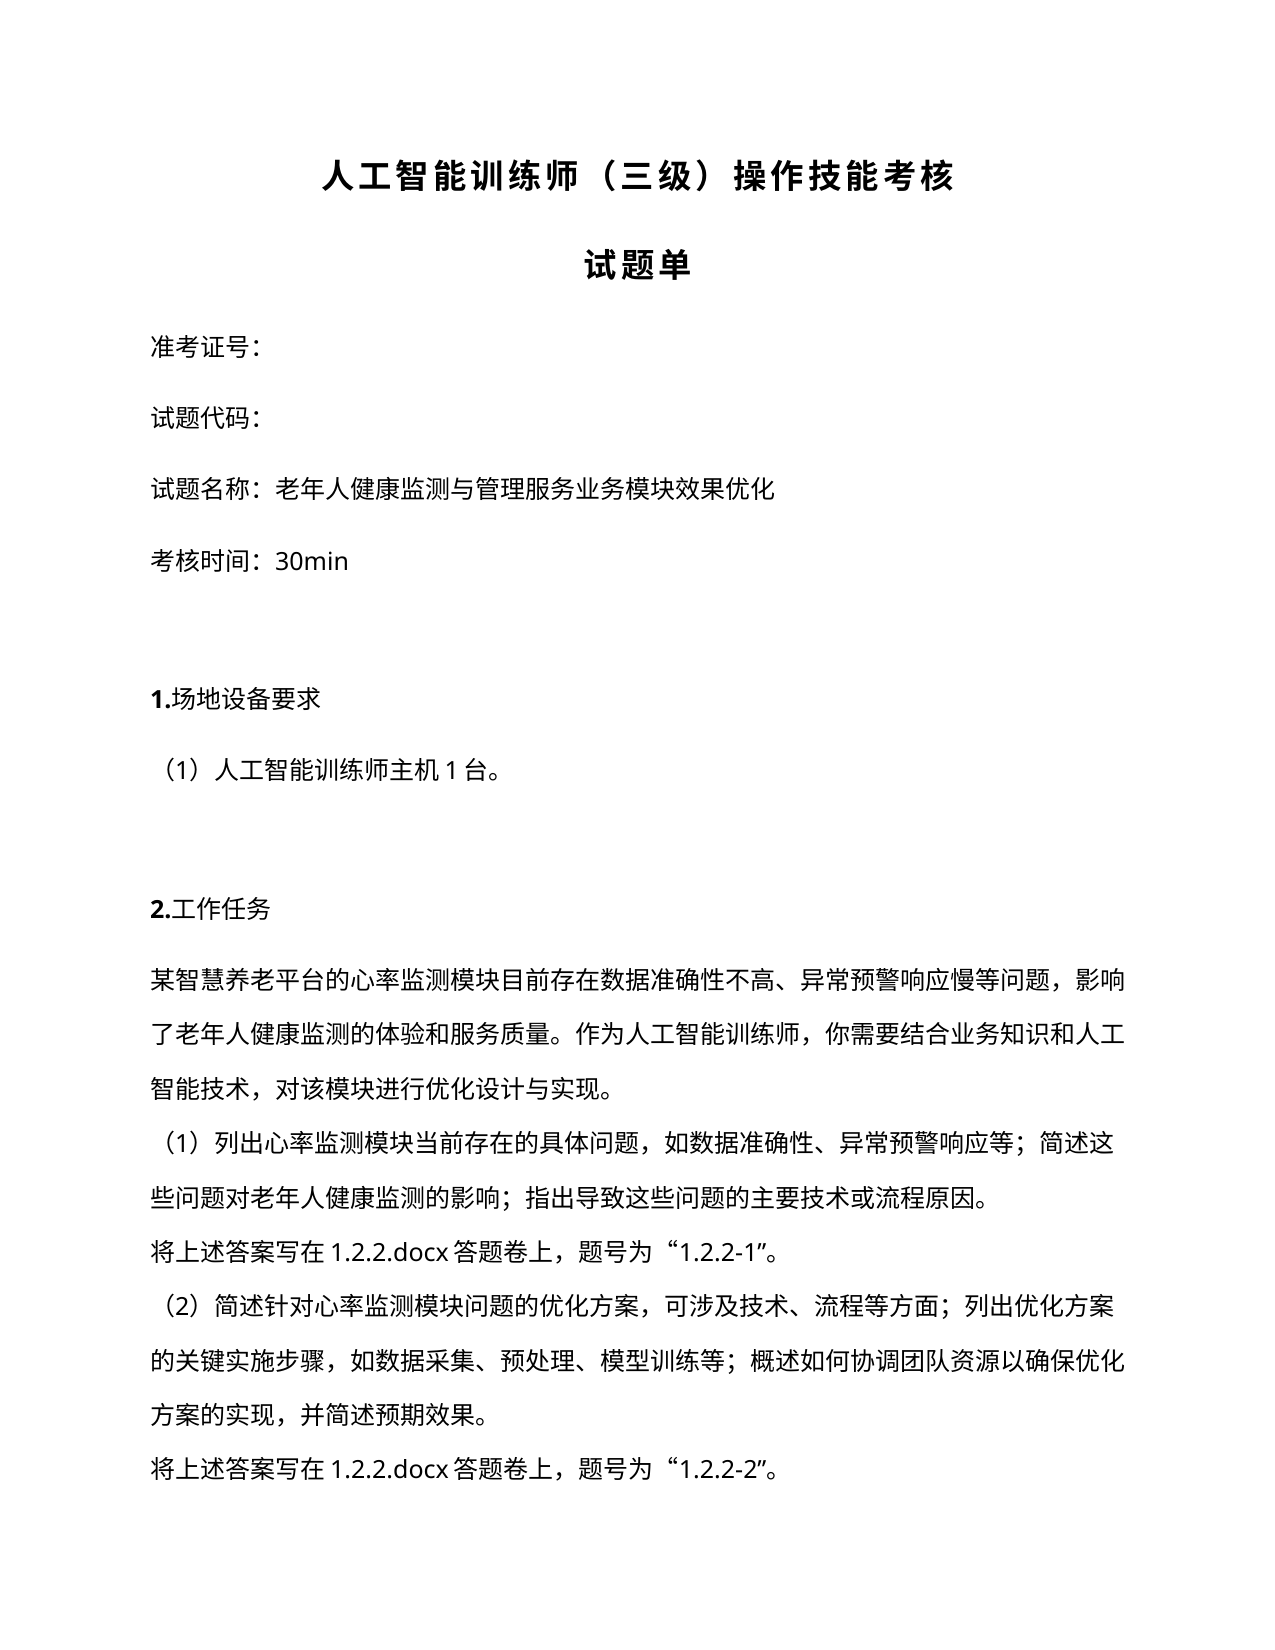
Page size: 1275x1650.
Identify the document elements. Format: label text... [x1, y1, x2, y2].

text 1.场地设备要求 [150, 680, 1125, 716]
text 人工智能训练师（三级）操作技能考核 [150, 150, 1125, 198]
text 试题单 [150, 239, 1125, 287]
text 试题名称：老年人健康监测与管理服务业务模块效果优化 [150, 470, 1125, 506]
text 考核时间：30min [150, 541, 1125, 577]
text 准考证号： [150, 328, 1125, 364]
text 2.工作任务 [150, 889, 1125, 926]
text 某智慧养老平台的心率监测模块目前存在数据准确性不高、异常预警响应慢等问题，影响了老年人健康监测的体验和服务质量。作为人工智能训练师，你需要结合业务知识和人工智能技术，对该模块进行优化设计与实现。 （1）列出心率监测模块当前存在的具体问题，如数据准确性、异常预警响应等；简述这些问题对老年人健康监测的影响；指出导致这些问题的主要技术或流程原因。 将上述答案写在1.2.2.docx答题卷上，题号为“1.2.2-1”。 （2）简述针对心率监测模块问题的优化方案，可涉及技术、流程等方面；列出优化方案的关键实施步骤，如数据采集、预处理、模型训练等；概述如何协调团队资源以确保优化方案的实现，并简述预期效果。 将上述答案写在1.2.2.docx答题卷上，题号为“1.2.2-2”。 [150, 961, 1125, 1486]
text （1）人工智能训练师主机1台。 [150, 751, 1125, 787]
text 试题代码： [150, 399, 1125, 435]
